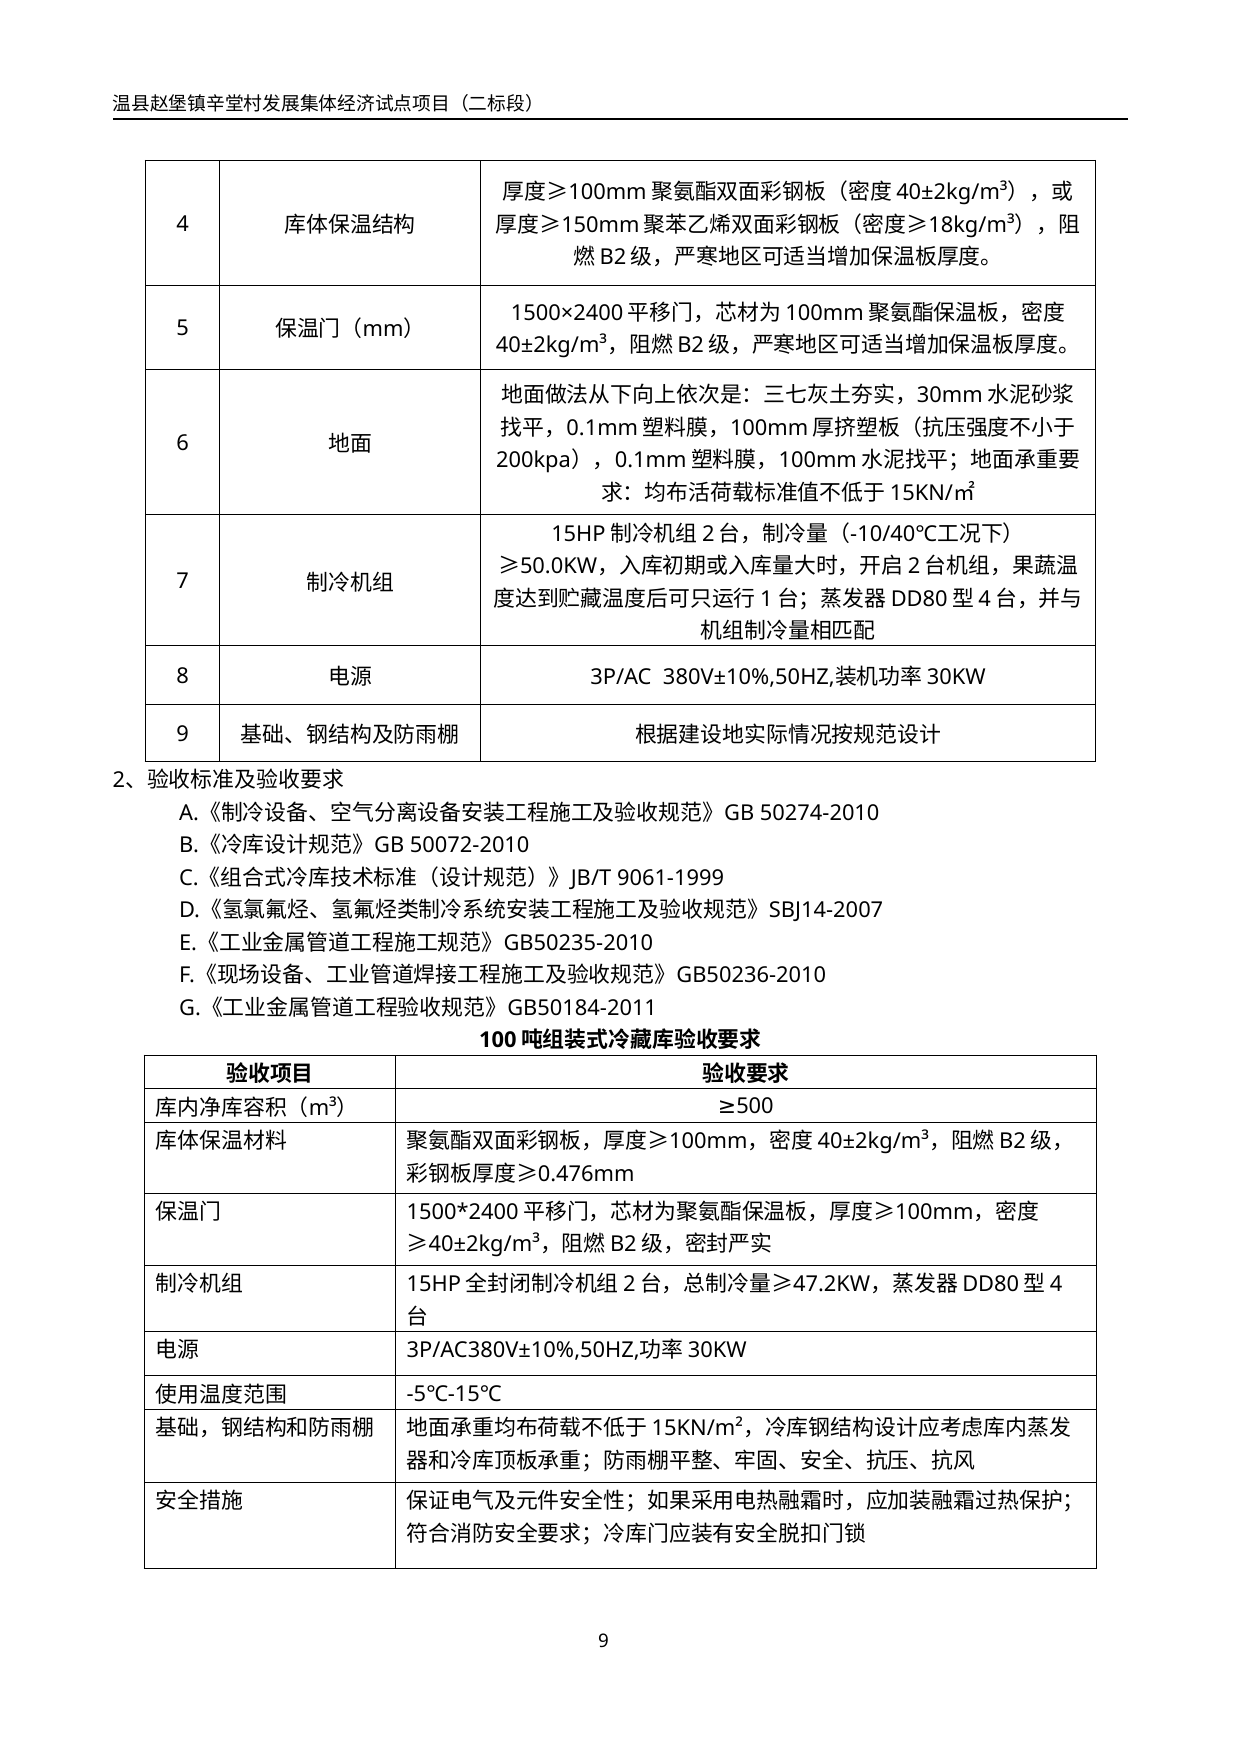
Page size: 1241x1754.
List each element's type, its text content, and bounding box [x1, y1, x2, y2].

table_cell 电源 [145, 1332, 395, 1375]
table_cell 电源 [220, 646, 480, 703]
table_cell 库体保温结构 [220, 161, 480, 284]
table_cell 库体保温材料 [145, 1123, 395, 1193]
table_cell -5℃-15℃ [396, 1376, 1096, 1409]
text A.《制冷设备、空气分离设备安装工程施工及验收规范》GB 50274-2010 [112, 794, 1128, 827]
table_cell 地面承重均布荷载不低于15KN/m²，冷库钢结构设计应考虑库内蒸发器和冷库顶板承重；防雨棚平整、牢固、安全、抗压、抗风 [396, 1410, 1096, 1482]
text F.《现场设备、工业管道焊接工程施工及验收规范》GB50236-2010 [112, 957, 1128, 989]
text 2、验收标准及验收要求 [112, 762, 1128, 794]
table_cell 根据建设地实际情况按规范设计 [481, 705, 1095, 761]
table_cell 8 [146, 646, 219, 703]
table_cell 9 [146, 705, 219, 761]
text B.《冷库设计规范》GB 50072-2010 [112, 827, 1128, 859]
table_cell 地面做法从下向上依次是：三七灰土夯实，30mm水泥砂浆找平，0.1mm塑料膜，100mm厚挤塑板（抗压强度不小于200kpa），0.1mm塑料膜，100mm水泥找平；地面承重要求：均布活荷载标准值不低于15KN/㎡ [481, 370, 1095, 514]
table_cell 保证电气及元件安全性；如果采用电热融霜时，应加装融霜过热保护；符合消防安全要求；冷库门应装有安全脱扣门锁 [396, 1483, 1096, 1567]
table_cell 15HP全封闭制冷机组2台，总制冷量≥47.2KW，蒸发器DD80型4台 [396, 1266, 1096, 1331]
table_cell 制冷机组 [145, 1266, 395, 1331]
table_cell 地面 [220, 370, 480, 514]
table_header 验收项目 [145, 1056, 395, 1088]
table_cell 4 [146, 161, 219, 284]
text D.《氢氯氟烃、氢氟烃类制冷系统安装工程施工及验收规范》SBJ14-2007 [112, 892, 1128, 924]
text E.《工业金属管道工程施工规范》GB50235-2010 [112, 924, 1128, 957]
table_cell 制冷机组 [220, 515, 480, 645]
table_cell 7 [146, 515, 219, 645]
table_cell 1500*2400平移门，芯材为聚氨酯保温板，厚度≥100mm，密度≥40±2kg/m³，阻燃B2级，密封严实 [396, 1194, 1096, 1265]
text 100吨组装式冷藏库验收要求 [112, 1022, 1128, 1054]
table_cell ≥500 [396, 1089, 1096, 1122]
table_cell 1500×2400平移门，芯材为100mm聚氨酯保温板，密度40±2kg/m³，阻燃B2级，严寒地区可适当增加保温板厚度。 [481, 286, 1095, 368]
table_cell 保温门（mm） [220, 286, 480, 368]
table_header 验收要求 [396, 1056, 1096, 1088]
table_cell 保温门 [145, 1194, 395, 1265]
table_cell 6 [146, 370, 219, 514]
table_cell 厚度≥100mm聚氨酯双面彩钢板（密度40±2kg/m³），或厚度≥150mm聚苯乙烯双面彩钢板（密度≥18kg/m³），阻燃B2级，严寒地区可适当增加保温板厚度。 [481, 161, 1095, 284]
table_cell 基础，钢结构和防雨棚 [145, 1410, 395, 1482]
table_cell 3P/AC 380V±10%,50HZ,装机功率30KW [481, 646, 1095, 703]
table_cell 5 [146, 286, 219, 368]
table_cell 聚氨酯双面彩钢板，厚度≥100mm，密度40±2kg/m³，阻燃B2级，彩钢板厚度≥0.476mm [396, 1123, 1096, 1193]
table_cell 3P/AC380V±10%,50HZ,功率30KW [396, 1332, 1096, 1375]
table_cell 安全措施 [145, 1483, 395, 1567]
table_cell 基础、钢结构及防雨棚 [220, 705, 480, 761]
table_cell 15HP制冷机组2台，制冷量（-10/40℃工况下）≥50.0KW，入库初期或入库量大时，开启2台机组，果蔬温度达到贮藏温度后可只运行1台；蒸发器DD80型4台，并与机组制冷量相匹配 [481, 515, 1095, 645]
table_cell 使用温度范围 [145, 1376, 395, 1409]
text C.《组合式冷库技术标准（设计规范）》JB/T 9061-1999 [112, 859, 1128, 892]
text G.《工业金属管道工程验收规范》GB50184-2011 [112, 989, 1128, 1022]
table_cell 库内净库容积（m³） [145, 1089, 395, 1122]
